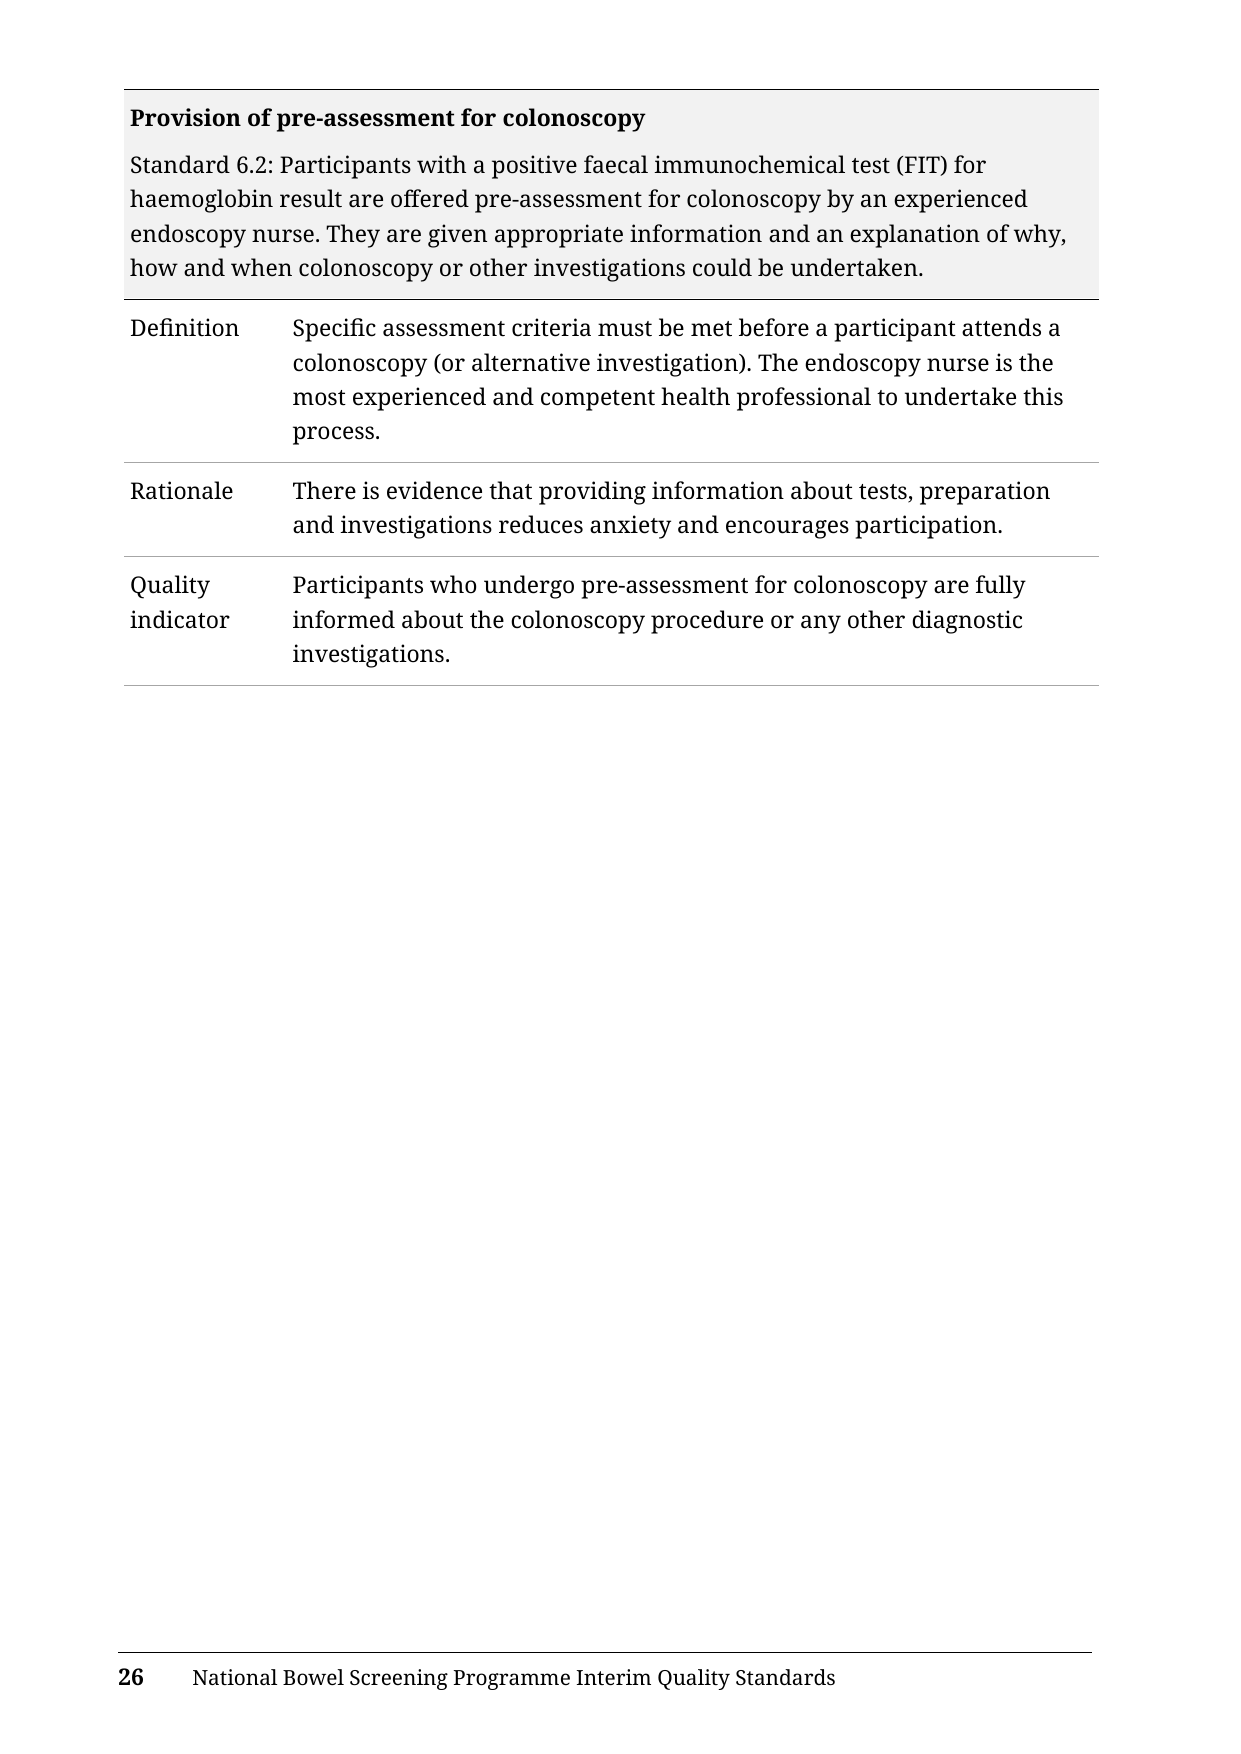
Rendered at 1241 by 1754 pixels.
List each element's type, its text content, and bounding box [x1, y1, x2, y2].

table_cell Participants who undergo pre-assessment for colonoscopy are fully informed about the colonoscopy procedure or any other diagnostic investigations. [286, 557, 1099, 684]
table_cell Specific assessment criteria must be met before a participant attends a colonoscopy (or alternative investigation). The endoscopy nurse is the most experienced and competent health professional to undertake this process. [286, 300, 1099, 462]
table_cell Rationale [124, 463, 286, 556]
table_cell Quality indicator [124, 557, 286, 684]
table_header Provision of pre-assessment for colonoscopy Standard 6.2: Participants with a positive faecal immunochemical test (FIT) for haemoglobin result are offered pre-assessment for colonoscopy by an experienced endoscopy nurse. They are given appropriate information and an explanation of why, how and when colonoscopy or other investigations could be undertaken. [124, 90, 1099, 298]
table_cell Definition [124, 300, 286, 462]
table_cell There is evidence that providing information about tests, preparation and investigations reduces anxiety and encourages participation. [286, 463, 1099, 556]
